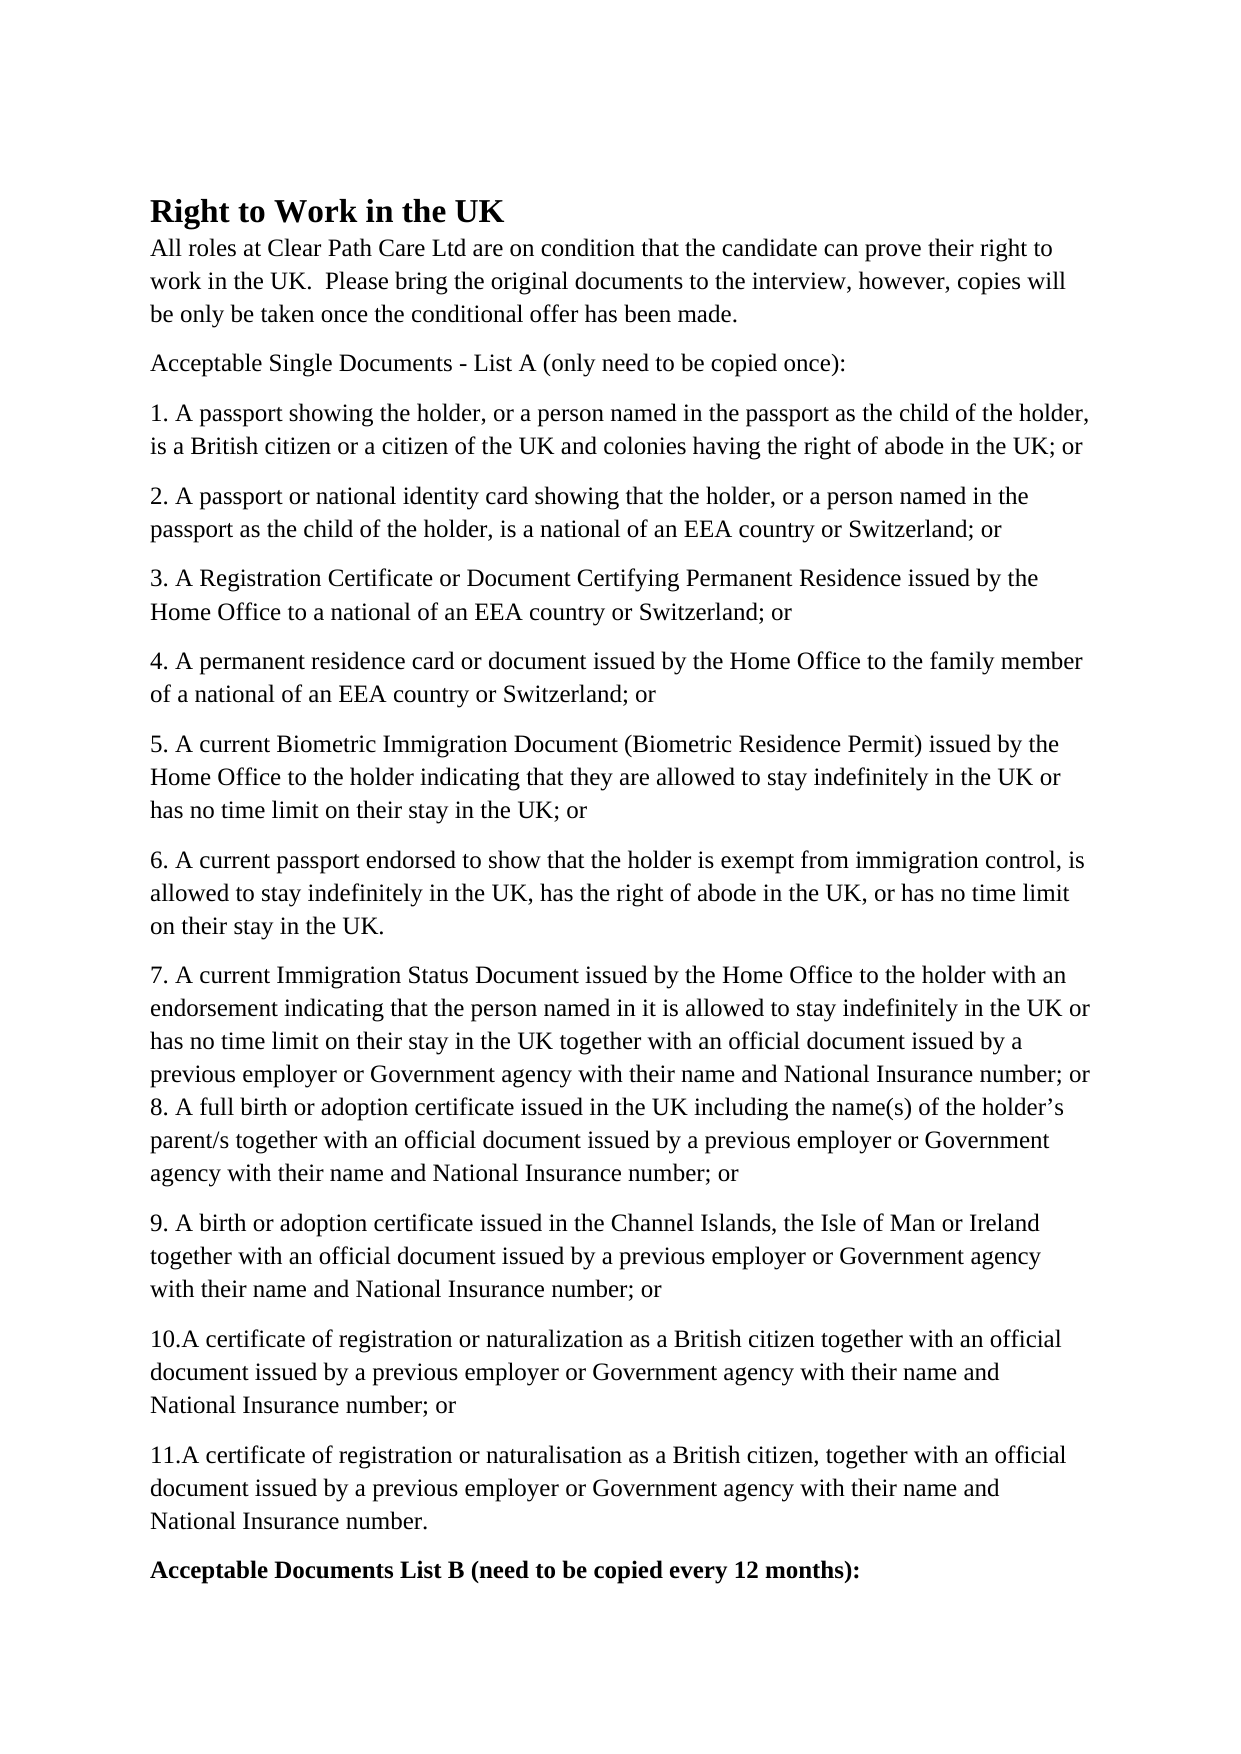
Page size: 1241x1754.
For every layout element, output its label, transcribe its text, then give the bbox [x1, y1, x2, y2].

text All roles at Clear Path Care Ltd are on condition that the candidate can prove their right to work in the UK. Please bring the original documents to the interview, however, copies will be only be taken once the conditional offer has been made. [150, 233, 1090, 327]
text 7. A current Immigration Status Document issued by the Home Office to the holder with an endorsement indicating that the person named in it is allowed to stay indefinitely in the UK or has no time limit on their stay in the UK together with an official document issued by a previous employer or Government agency with their name and National Insurance number; or 8. A full birth or adoption certificate issued in the UK including the name(s) of the holder’s parent/s together with an official document issued by a previous employer or Government agency with their name and National Insurance number; or [150, 960, 1090, 1187]
text 3. A Registration Certificate or Document Certifying Permanent Residence issued by the Home Office to a national of an EEA country or Switzerland; or [150, 563, 1090, 625]
text Acceptable Single Documents - List A (only need to be copied once): [150, 348, 1090, 377]
text 5. A current Biometric Immigration Document (Biometric Residence Permit) issued by the Home Office to the holder indicating that they are allowed to stay indefinitely in the UK or has no time limit on their stay in the UK; or [150, 729, 1090, 824]
text 2. A passport or national identity card showing that the holder, or a person named in the passport as the child of the holder, is a national of an EEA country or Switzerland; or [150, 481, 1090, 543]
text 6. A current passport endorsed to show that the holder is exempt from immigration control, is allowed to stay indefinitely in the UK, has the right of abode in the UK, or has no time limit on their stay in the UK. [150, 845, 1090, 939]
text 10.A certificate of registration or naturalization as a British citizen together with an official document issued by a previous employer or Government agency with their name and National Insurance number; or [150, 1324, 1090, 1419]
text 9. A birth or adoption certificate issued in the Channel Islands, the Isle of Man or Ireland together with an official document issued by a previous employer or Government agency with their name and National Insurance number; or [150, 1208, 1090, 1303]
text 1. A passport showing the holder, or a person named in the passport as the child of the holder, is a British citizen or a citizen of the UK and colonies having the right of abode in the UK; or [150, 398, 1090, 460]
text Right to Work in the UK [150, 191, 1090, 230]
text Acceptable Documents List B (need to be copied every 12 months): [150, 1555, 1090, 1584]
text 4. A permanent residence card or document issued by the Home Office to the family member of a national of an EEA country or Switzerland; or [150, 646, 1090, 708]
text 11.A certificate of registration or naturalisation as a British citizen, together with an official document issued by a previous employer or Government agency with their name and National Insurance number. [150, 1440, 1090, 1534]
